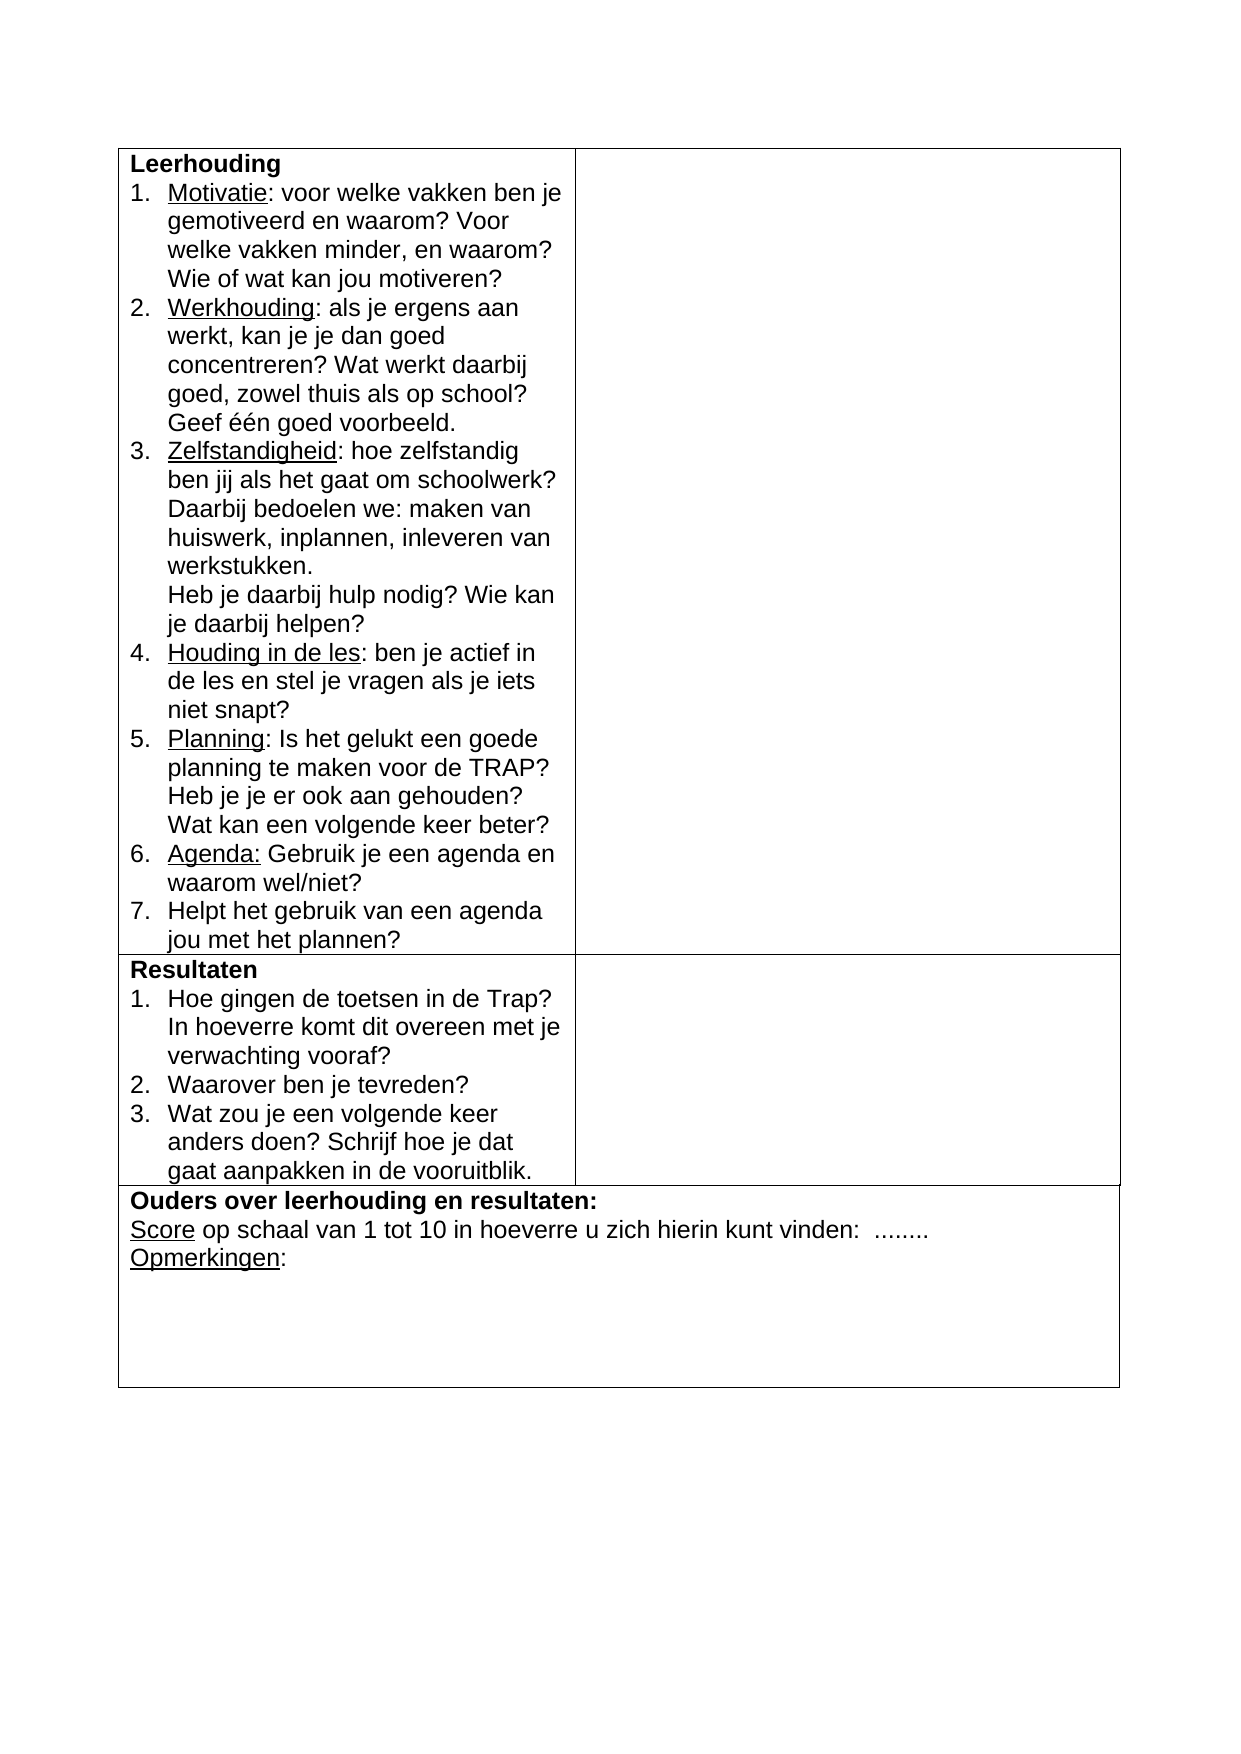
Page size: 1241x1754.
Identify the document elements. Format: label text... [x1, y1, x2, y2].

table_cell Ouders over leerhouding en resultaten: Score op schaal van 1 tot 10 in hoeverre u zich hierin kunt vinden: ........ Opmerkingen: [119, 1186, 1119, 1387]
table_cell Resultaten Hoe gingen de toetsen in de Trap? In hoeverre komt dit overeen met je verwachting vooraf? Waarover ben je tevreden? Wat zou je een volgende keer anders doen? Schrijf hoe je dat gaat aanpakken in de vooruitblik. [119, 955, 575, 1185]
table_cell [576, 955, 1120, 1185]
table_cell Leerhouding Motivatie: voor welke vakken ben je gemotiveerd en waarom? Voor welke vakken minder, en waarom? Wie of wat kan jou motiveren? Werkhouding: als je ergens aan werkt, kan je je dan goed concentreren? Wat werkt daarbij goed, zowel thuis als op school? Geef één goed voorbeeld. Zelfstandigheid: hoe zelfstandig ben jij als het gaat om schoolwerk? Daarbij bedoelen we: maken van huiswerk, inplannen, inleveren van werkstukken. Heb je daarbij hulp nodig? Wie kan je daarbij helpen? Houding in de les: ben je actief in de les en stel je vragen als je iets niet snapt? Planning: Is het gelukt een goede planning te maken voor de TRAP? Heb je je er ook aan gehouden? Wat kan een volgende keer beter? Agenda: Gebruik je een agenda en waarom wel/niet? Helpt het gebruik van een agenda jou met het plannen? [119, 149, 575, 954]
table_cell [576, 149, 1120, 954]
